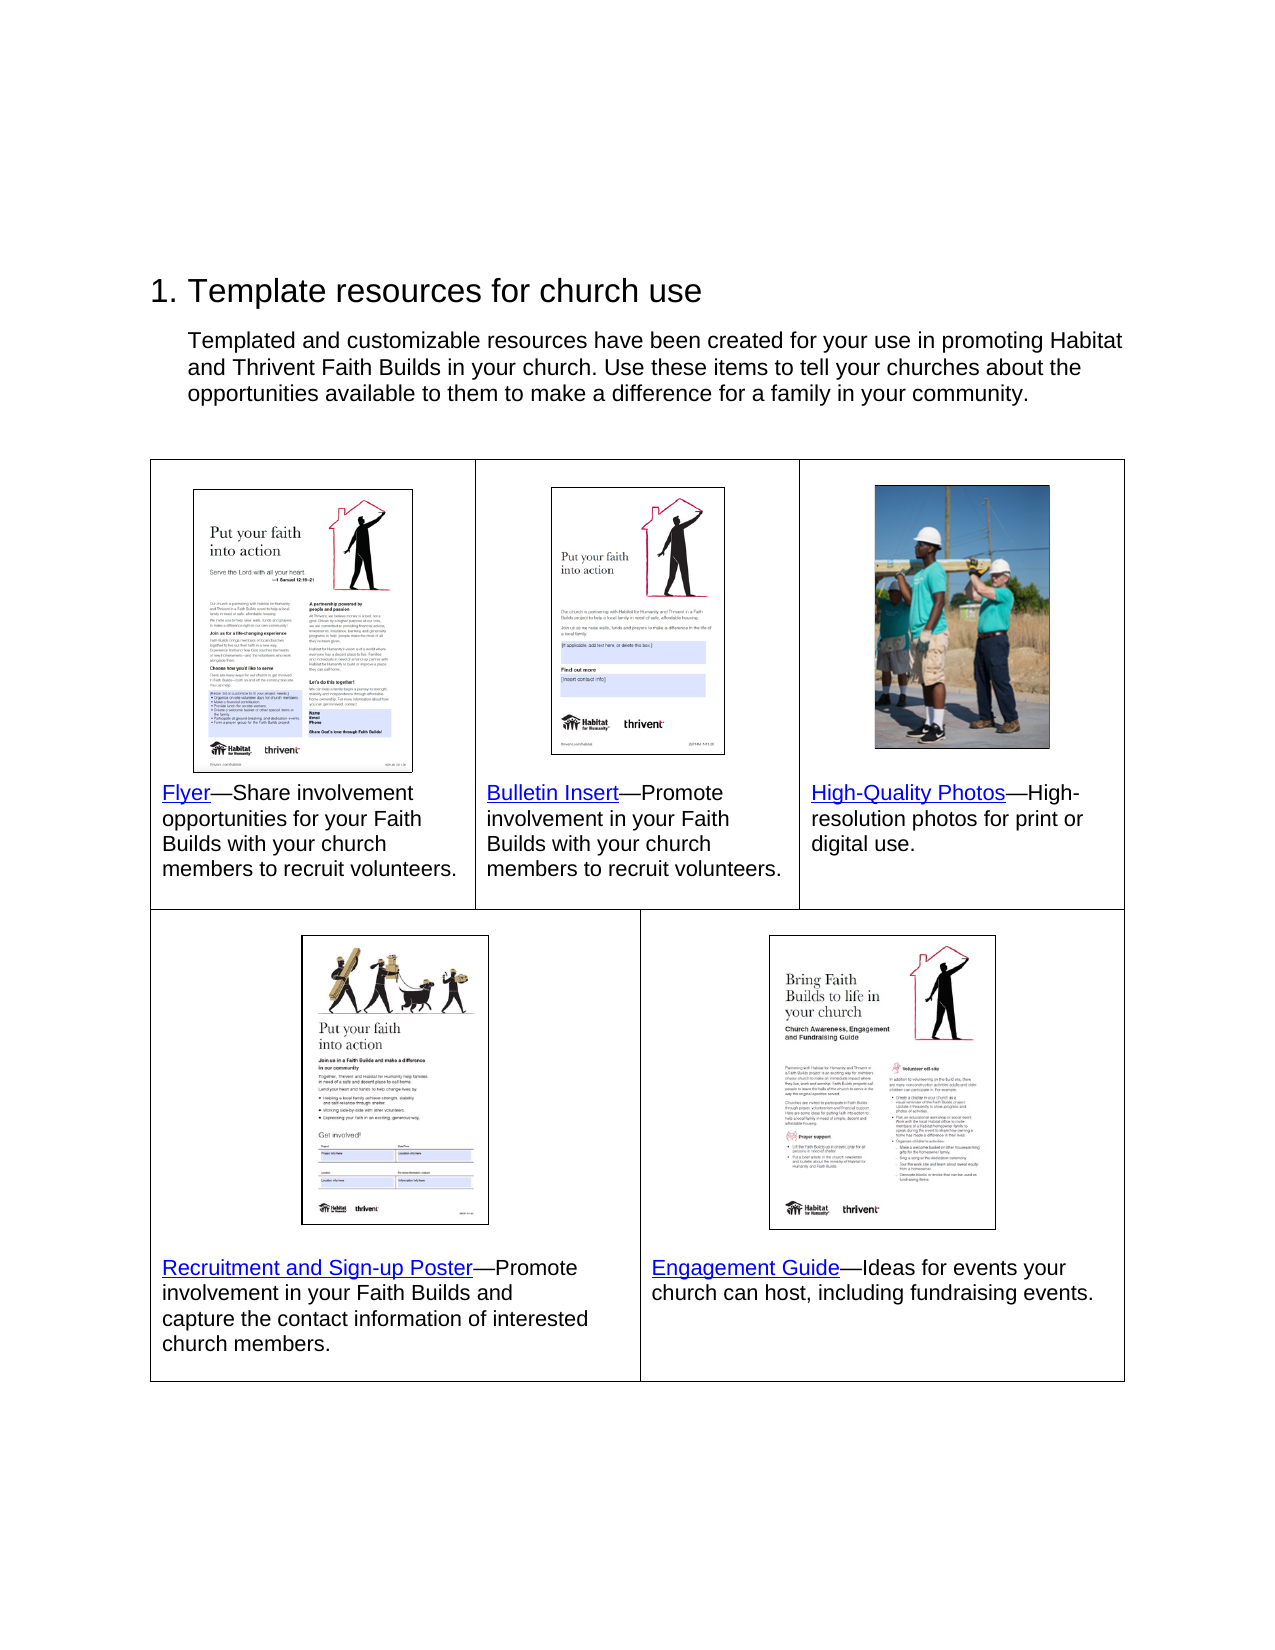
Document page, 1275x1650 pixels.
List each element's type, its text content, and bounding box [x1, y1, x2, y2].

table_cell [641, 910, 1124, 1255]
picture [552, 488, 724, 754]
table_cell Bulletin Insert—Promote involvement in your Faith Builds with your church members to recruit volunteers. [476, 780, 799, 909]
picture [874, 485, 1050, 749]
table_cell Engagement Guide—Ideas for events your church can host, including fundraising events. [641, 1255, 1124, 1381]
subtitle Template resources for church use [150, 271, 1125, 309]
picture [303, 936, 488, 1224]
table_header [800, 460, 1124, 780]
picture [194, 490, 412, 772]
table_cell Flyer—Share involvement opportunities for your Faith Builds with your church members to recruit volunteers. [151, 780, 475, 909]
table_header [151, 460, 475, 780]
table_cell Recruitment and Sign-up Poster—Promote involvement in your Faith Builds and capture the contact information of interested church members. [151, 1255, 640, 1381]
table_cell [151, 910, 640, 1255]
text Templated and customizable resources have been created for your use in promoting Habitat and Thrivent Faith Builds in your church. Use these items to tell your churches about the opportunities available to them to make a difference for a family in your community. [187, 327, 1125, 407]
picture [770, 936, 995, 1229]
table_cell High-Quality Photos—High-resolution photos for print or digital use. [800, 780, 1124, 909]
table_header [476, 460, 799, 780]
